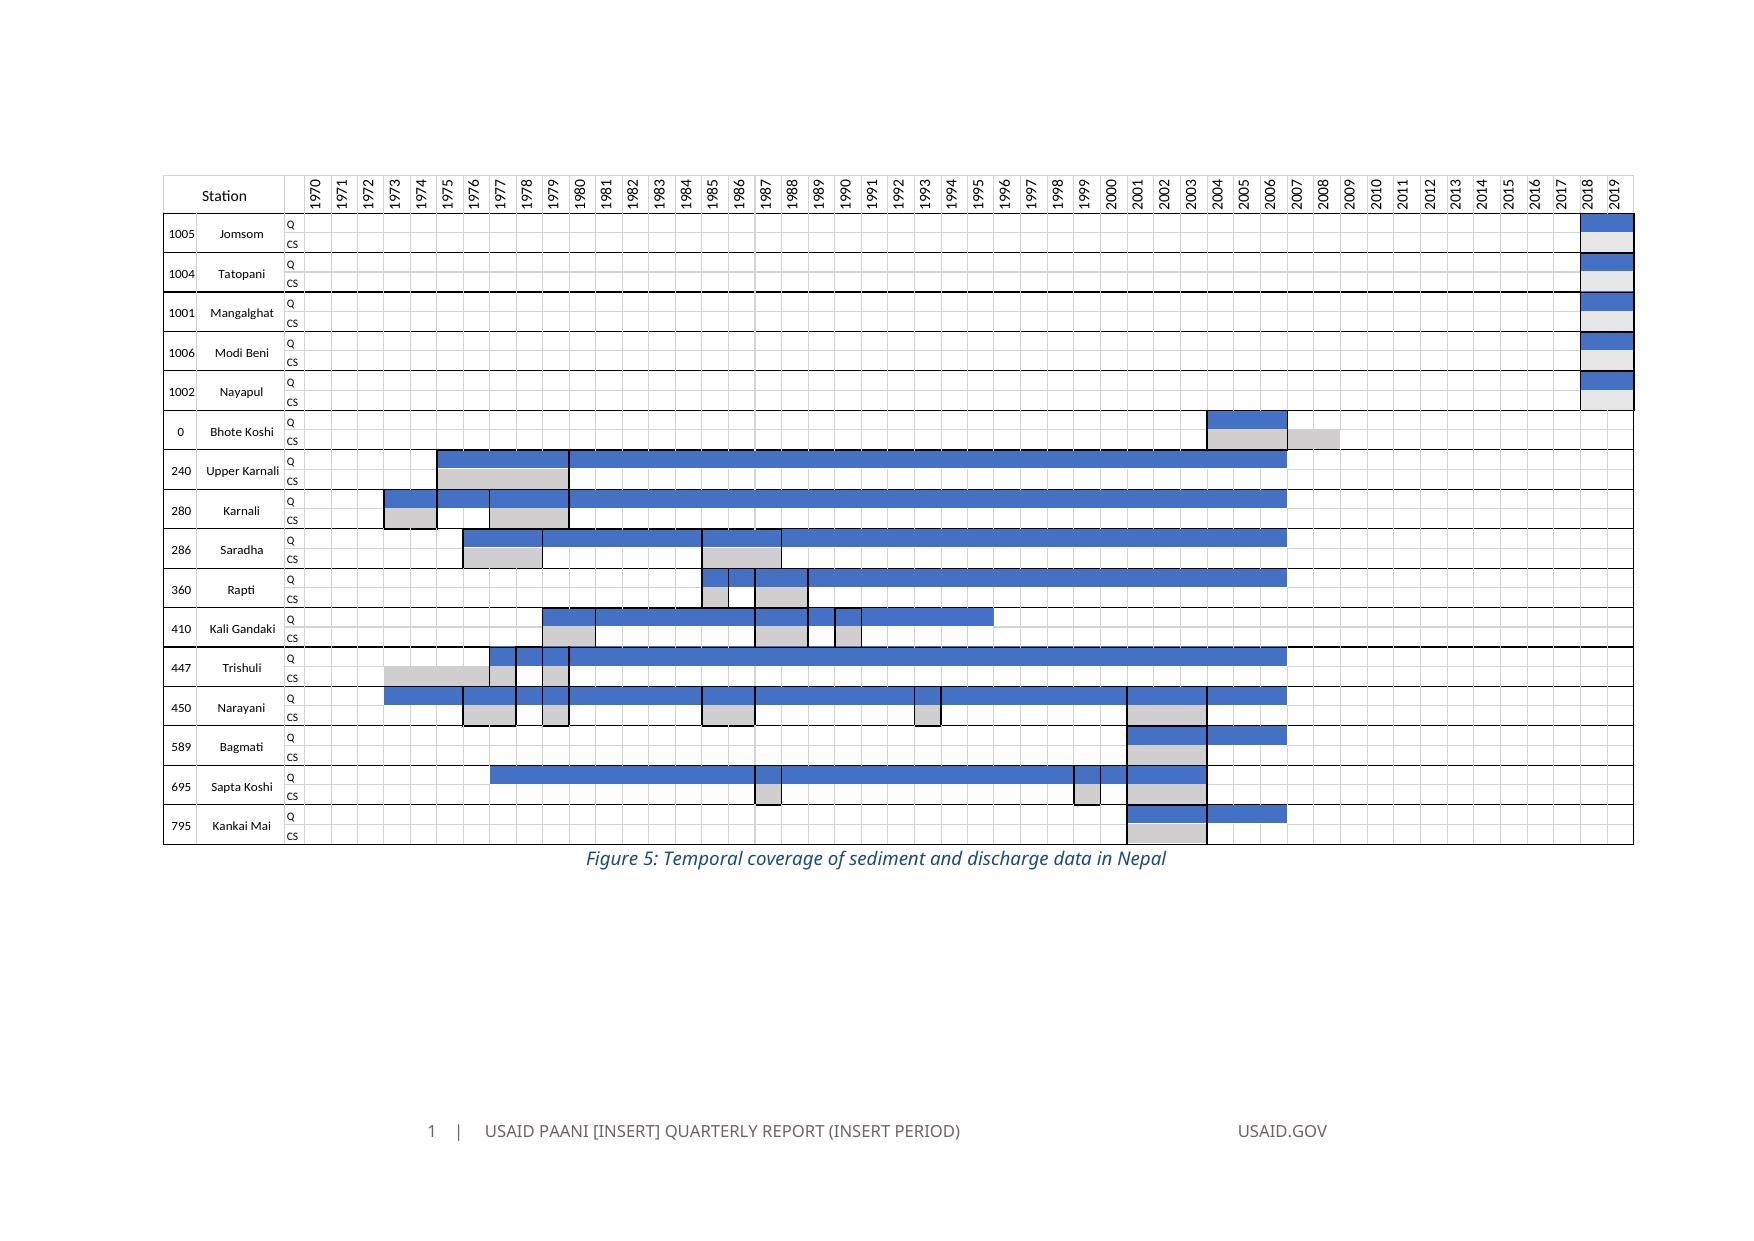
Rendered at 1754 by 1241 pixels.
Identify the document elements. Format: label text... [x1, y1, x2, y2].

table_cell [623, 726, 648, 745]
table_cell [332, 509, 357, 528]
table_cell [411, 470, 436, 489]
table_cell [862, 825, 887, 843]
table_cell [305, 549, 331, 568]
table_cell [623, 569, 648, 587]
table_cell [570, 805, 595, 823]
table_cell [1074, 587, 1100, 607]
table_cell [1394, 371, 1420, 390]
table_cell [1581, 805, 1607, 823]
table_cell [782, 508, 808, 528]
table_cell [1048, 628, 1073, 646]
table_cell [1208, 628, 1233, 646]
table_cell [942, 312, 967, 331]
table_cell [1208, 293, 1233, 311]
table_cell [490, 253, 516, 271]
table_cell [1448, 706, 1473, 725]
table_cell [1341, 411, 1367, 429]
table_cell [1021, 214, 1047, 232]
table_cell [1368, 746, 1393, 765]
table_cell [517, 430, 542, 449]
table_cell [782, 548, 808, 568]
table_cell [994, 312, 1020, 331]
table_cell [1314, 470, 1340, 489]
table_cell [1501, 509, 1527, 528]
table_cell [1421, 253, 1447, 271]
table_cell [1208, 608, 1233, 626]
table_cell [1368, 332, 1393, 350]
table_cell [1554, 293, 1580, 311]
table_cell [1501, 529, 1527, 547]
table_cell [570, 666, 595, 686]
table_cell [649, 469, 675, 489]
table_cell [1314, 805, 1340, 823]
table_cell CS [285, 509, 304, 528]
table_cell [1287, 569, 1313, 587]
table_cell [1341, 569, 1367, 587]
table_cell [358, 470, 383, 489]
table_cell [1314, 608, 1340, 626]
table_cell [332, 450, 357, 468]
table_cell [1314, 351, 1340, 370]
table_cell [1234, 587, 1260, 607]
table_cell [438, 469, 568, 489]
table_cell [358, 766, 383, 784]
table_cell [543, 705, 568, 725]
table_cell 1001 [164, 293, 196, 331]
table_cell [835, 371, 861, 390]
table_cell [1208, 332, 1233, 350]
table_cell [862, 233, 887, 252]
table_cell [1314, 509, 1340, 528]
table_cell [1394, 529, 1420, 547]
table_cell [729, 411, 754, 429]
table_cell [782, 312, 808, 331]
table_cell [384, 825, 410, 843]
table_header 2002 [1154, 176, 1180, 213]
table_cell [703, 687, 754, 705]
table_cell Jomsom [197, 214, 284, 252]
table_cell [358, 293, 383, 311]
table_cell [517, 233, 542, 252]
table_cell [1421, 430, 1447, 449]
table_cell [942, 391, 967, 410]
table_cell [862, 214, 887, 232]
table_cell [543, 609, 595, 626]
table_header 1996 [994, 176, 1020, 213]
table_cell [1581, 825, 1607, 843]
table_cell [596, 825, 622, 843]
table_cell [490, 490, 568, 508]
table_cell [1048, 371, 1073, 390]
table_cell [490, 608, 516, 626]
table_cell [942, 469, 967, 489]
table_cell [1101, 233, 1127, 252]
table_cell Q [285, 371, 304, 390]
table_cell [1314, 233, 1340, 252]
table_cell [517, 648, 542, 666]
table_cell [782, 233, 808, 252]
table_cell [1474, 411, 1500, 429]
table_cell [517, 273, 542, 291]
table_cell [1208, 312, 1233, 331]
table_cell [384, 351, 410, 370]
table_cell [1554, 785, 1580, 804]
table_cell [1554, 766, 1580, 784]
table_cell [888, 726, 914, 745]
table_cell [649, 825, 675, 843]
table_cell [411, 371, 436, 390]
table_cell [1448, 351, 1473, 370]
table_cell [1501, 766, 1527, 784]
table_cell Q [285, 411, 304, 429]
table_cell [1128, 824, 1206, 843]
table_cell [1021, 508, 1047, 528]
table_cell [942, 784, 967, 804]
table_cell [756, 469, 781, 489]
table_cell [596, 548, 622, 568]
table_cell [968, 430, 993, 449]
table_cell [570, 411, 595, 429]
table_header 2003 [1181, 176, 1207, 213]
table_cell [543, 391, 569, 410]
table_cell [915, 805, 941, 823]
table_cell [915, 312, 941, 331]
table_cell Kali Gandaki [197, 608, 284, 646]
table_cell [782, 469, 808, 489]
table_cell [1581, 766, 1607, 784]
table_cell [1368, 490, 1393, 508]
table_header 2000 [1101, 176, 1127, 213]
table_cell [1554, 569, 1580, 587]
table_cell [1128, 548, 1153, 568]
table_cell [1314, 371, 1340, 390]
table_cell [1261, 469, 1287, 489]
table_cell [1021, 371, 1047, 390]
table_cell [676, 411, 701, 429]
table_cell [1261, 332, 1287, 350]
table_cell [1394, 490, 1420, 508]
table_cell [332, 588, 357, 607]
table_cell [835, 726, 861, 745]
table_cell [942, 805, 967, 823]
table_cell [1554, 214, 1580, 232]
table_cell [1261, 548, 1287, 568]
table_cell [1261, 766, 1287, 784]
table_cell Q [285, 214, 304, 232]
table_cell [809, 411, 834, 429]
table_cell [1074, 705, 1100, 725]
table_cell [1261, 628, 1287, 646]
table_cell [1234, 293, 1260, 311]
table_cell Bhote Koshi [197, 411, 284, 449]
table_cell [1261, 824, 1287, 843]
table_cell [623, 588, 648, 607]
table_cell [358, 273, 383, 291]
table_cell [517, 687, 542, 705]
table_cell [517, 805, 542, 823]
table_cell [676, 825, 701, 843]
table_cell [1368, 470, 1393, 489]
table_cell [1341, 214, 1367, 232]
table_cell [729, 746, 754, 765]
table_cell [305, 450, 331, 468]
table_cell [1314, 785, 1340, 804]
table_cell [756, 233, 781, 252]
table_cell [1074, 351, 1100, 370]
table_cell [1154, 233, 1180, 252]
table_cell [1341, 273, 1367, 291]
table_cell [756, 332, 781, 350]
table_cell [1448, 470, 1473, 489]
table_cell [596, 726, 622, 745]
table_cell [1554, 706, 1580, 725]
table_cell [384, 549, 410, 568]
table_cell [782, 351, 808, 370]
table_cell [438, 490, 489, 508]
table_cell [1368, 648, 1393, 666]
table_cell [596, 411, 622, 429]
table_cell [1154, 608, 1180, 626]
table_cell [649, 784, 675, 804]
table_cell [729, 351, 754, 370]
table_cell [1341, 253, 1367, 271]
table_cell [1021, 351, 1047, 370]
table_cell [1474, 746, 1500, 765]
table_cell [756, 687, 914, 705]
table_cell [332, 825, 357, 843]
table_cell [968, 825, 993, 843]
table_cell [809, 626, 834, 646]
table_cell [1368, 312, 1393, 331]
table_cell [1341, 706, 1367, 725]
table_cell [676, 293, 701, 311]
table_cell CS [285, 430, 304, 449]
table_cell [1208, 253, 1233, 271]
table_cell [1608, 628, 1633, 646]
table_cell [1261, 273, 1287, 291]
table_cell [942, 508, 967, 528]
table_cell [1101, 469, 1127, 489]
table_header 1987 [756, 176, 781, 213]
table_cell [649, 351, 675, 370]
table_cell [942, 351, 967, 370]
table_cell [305, 490, 331, 508]
table_cell [676, 273, 701, 291]
table_cell [1528, 726, 1553, 745]
table_cell [596, 805, 622, 823]
table_cell [1448, 569, 1473, 587]
table_cell [1554, 726, 1580, 745]
table_cell [729, 312, 754, 331]
table_cell [1074, 312, 1100, 331]
table_cell Q [285, 569, 304, 587]
table_cell [835, 587, 861, 607]
table_cell [332, 332, 357, 350]
table_header 1985 [702, 176, 728, 213]
table_cell [623, 332, 648, 350]
table_cell [1261, 666, 1287, 686]
table_cell [1448, 726, 1473, 745]
table_cell [649, 312, 675, 331]
table_cell [1501, 805, 1527, 823]
table_cell [1421, 805, 1447, 823]
table_cell [702, 727, 728, 745]
table_cell [1154, 351, 1180, 370]
table_header 2005 [1234, 176, 1260, 213]
table_cell [994, 411, 1020, 429]
table_cell [1474, 351, 1500, 370]
table_cell [332, 726, 357, 745]
table_cell [1368, 214, 1393, 232]
table_cell [835, 705, 861, 725]
table_cell [809, 469, 834, 489]
table_cell [1314, 628, 1340, 646]
table_cell [703, 569, 728, 587]
table_cell [968, 587, 993, 607]
table_header 2008 [1314, 176, 1340, 213]
table_cell [596, 351, 622, 370]
table_cell [888, 411, 914, 429]
table_cell [1448, 430, 1473, 449]
table_cell [942, 273, 967, 291]
table_cell [1340, 430, 1367, 449]
table_cell [835, 253, 861, 271]
table_cell [438, 451, 568, 468]
table_cell [968, 233, 993, 252]
table_cell [1528, 233, 1553, 252]
table_cell [1474, 332, 1500, 350]
table_cell [649, 293, 675, 311]
table_cell [1474, 648, 1500, 666]
table_cell [623, 371, 648, 390]
table_cell [623, 273, 648, 291]
table_cell [384, 785, 410, 804]
table_cell [1368, 509, 1393, 528]
table_cell [570, 312, 595, 331]
table_cell [809, 784, 834, 804]
table_cell [942, 705, 967, 725]
table_cell [729, 253, 754, 271]
table_cell [1101, 312, 1127, 331]
table_cell [1341, 351, 1367, 370]
table_cell [1021, 825, 1047, 843]
table_cell [411, 411, 436, 429]
table_cell [1128, 351, 1153, 370]
table_cell [835, 312, 861, 331]
table_cell [835, 332, 861, 350]
table_cell [464, 569, 489, 587]
table_cell [942, 548, 967, 568]
table_cell [1474, 608, 1500, 626]
table_cell [1394, 450, 1420, 468]
table_cell [411, 253, 436, 271]
table_cell [623, 411, 648, 429]
table_header 2016 [1528, 176, 1553, 213]
table_cell [1288, 371, 1313, 390]
table_cell [385, 490, 436, 508]
table_cell [1448, 214, 1473, 232]
table_cell [1101, 273, 1127, 291]
table_cell [332, 351, 357, 370]
table_cell [729, 214, 754, 232]
table_cell [782, 371, 808, 390]
table_cell [836, 609, 861, 626]
table_cell [464, 430, 489, 449]
table_cell [676, 508, 701, 528]
table_cell [1048, 253, 1073, 271]
table_cell [305, 785, 331, 804]
table_cell [1501, 450, 1527, 468]
table_cell [1021, 411, 1047, 429]
table_cell [1394, 430, 1420, 449]
table_cell [1261, 785, 1287, 804]
table_cell [358, 785, 383, 804]
table_cell [862, 805, 887, 823]
table_cell [490, 727, 516, 745]
table_cell [1554, 332, 1580, 350]
table_cell [1368, 293, 1393, 311]
table_cell [570, 351, 595, 370]
table_cell [702, 430, 728, 449]
table_cell [1048, 351, 1073, 370]
table_cell [1261, 351, 1287, 370]
table_cell [729, 587, 754, 607]
table_cell [649, 805, 675, 823]
table_cell [1394, 785, 1420, 804]
table_cell [490, 628, 516, 646]
table_cell [835, 391, 861, 410]
table_cell [994, 332, 1020, 350]
table_cell [1261, 391, 1287, 410]
table_header 1994 [942, 176, 967, 213]
table_cell [809, 293, 834, 311]
table_cell [411, 705, 436, 725]
table_cell Q [285, 648, 304, 666]
table_cell [756, 609, 807, 626]
table_cell [490, 588, 516, 607]
table_cell [1021, 233, 1047, 252]
table_cell [1474, 490, 1500, 508]
table_cell [1394, 726, 1420, 745]
table_cell CS [285, 628, 304, 646]
table_cell [543, 784, 569, 804]
table_cell [835, 411, 861, 429]
table_cell [676, 705, 701, 725]
table_cell [543, 687, 568, 705]
table_cell [1154, 253, 1180, 271]
table_cell [332, 312, 357, 331]
table_cell [1608, 549, 1633, 568]
table_cell Tatopani [197, 253, 284, 291]
table_cell [1181, 608, 1207, 626]
table_cell [1048, 726, 1073, 745]
table_cell [332, 785, 357, 804]
table_cell [358, 726, 383, 745]
table_cell [915, 784, 941, 804]
table_cell [358, 569, 383, 587]
table_cell [1048, 430, 1073, 449]
table_cell [411, 351, 436, 370]
table_cell [994, 233, 1020, 252]
table_cell [358, 253, 383, 271]
table_cell [332, 667, 357, 686]
table_cell [490, 391, 516, 410]
table_cell [835, 825, 861, 843]
table_cell [305, 351, 331, 370]
table_cell [702, 825, 728, 843]
table_cell [1421, 293, 1447, 311]
table_cell [437, 332, 463, 350]
table_cell [623, 312, 648, 331]
table_cell Q [285, 805, 304, 823]
table_cell [649, 666, 675, 686]
table_header 1976 [464, 176, 489, 213]
table_cell CS [285, 706, 304, 725]
table_cell [358, 608, 383, 626]
table_cell [1021, 746, 1047, 765]
table_cell [1074, 628, 1100, 646]
table_cell [1314, 766, 1340, 784]
table_cell [1181, 332, 1207, 350]
table_cell [968, 626, 993, 646]
table_cell [490, 411, 516, 429]
table_cell [490, 825, 516, 843]
table_cell [623, 548, 648, 568]
table_cell [1421, 312, 1447, 331]
table_cell [1074, 806, 1100, 823]
table_cell [1394, 509, 1420, 528]
table_cell [1314, 214, 1340, 232]
table_cell [1608, 450, 1633, 468]
table_cell [676, 351, 701, 370]
table_cell [915, 430, 941, 449]
table_cell [1048, 293, 1073, 311]
table_cell [1448, 805, 1473, 823]
table_cell [464, 805, 489, 823]
table_cell [1528, 825, 1553, 843]
table_cell [862, 508, 887, 528]
table_cell [517, 293, 542, 311]
table_cell 1004 [164, 253, 196, 291]
table_header 1986 [729, 176, 754, 213]
table_cell [1421, 766, 1447, 784]
table_cell [702, 273, 728, 291]
table_cell [543, 371, 569, 390]
table_cell [1208, 233, 1233, 252]
table_cell [1421, 706, 1447, 725]
table_cell [1608, 529, 1633, 547]
table_cell [596, 293, 622, 311]
table_cell CS [285, 667, 304, 686]
table_cell [1448, 825, 1473, 843]
table_cell [411, 293, 436, 311]
table_cell [464, 332, 489, 350]
table_cell 450 [164, 687, 196, 725]
table_cell [1234, 273, 1260, 291]
table_cell [1261, 608, 1287, 626]
table_cell [1154, 666, 1180, 686]
table_cell [1528, 312, 1553, 331]
table_cell [915, 746, 941, 765]
table_cell [1208, 766, 1233, 784]
table_cell [756, 766, 781, 784]
table_cell [1234, 312, 1260, 331]
table_cell Mangalghat [197, 293, 284, 331]
table_cell [915, 371, 941, 390]
table_cell [464, 233, 489, 252]
table_cell [517, 332, 542, 350]
table_cell [703, 548, 781, 568]
table_cell [942, 214, 967, 232]
table_header 1972 [358, 176, 383, 213]
table_header 1977 [490, 176, 516, 213]
table_cell CS [285, 351, 304, 370]
table_cell [1181, 548, 1207, 568]
table_cell [1501, 351, 1527, 370]
table_cell [1501, 706, 1527, 725]
table_cell [702, 312, 728, 331]
table_cell [1554, 549, 1580, 568]
table_cell Rapti [197, 569, 284, 607]
table_cell [570, 430, 595, 449]
table_cell [437, 805, 463, 823]
table_cell [332, 293, 357, 311]
table_cell [1154, 628, 1180, 646]
table_cell [968, 705, 993, 725]
table_cell [1528, 667, 1553, 686]
table_cell [888, 312, 914, 331]
table_cell [1208, 371, 1233, 390]
table_cell [1368, 628, 1393, 646]
table_cell [1421, 648, 1447, 666]
table_cell [384, 450, 410, 468]
table_cell [1128, 253, 1153, 271]
table_cell [1128, 312, 1153, 331]
table_cell [1288, 746, 1313, 765]
table_header 2009 [1341, 176, 1367, 213]
table_cell [1608, 805, 1633, 823]
table_cell [437, 233, 463, 252]
table_cell [1528, 411, 1553, 429]
table_cell [543, 588, 569, 607]
table_cell Bagmati [197, 726, 284, 765]
table_cell [305, 805, 331, 823]
table_cell [332, 706, 357, 725]
table_cell [358, 549, 383, 568]
table_cell [1314, 490, 1340, 508]
table_cell [1128, 233, 1153, 252]
table_cell [464, 508, 489, 528]
table_cell [1154, 332, 1180, 350]
table_cell [915, 825, 941, 843]
table_cell [305, 648, 331, 666]
table_cell [596, 569, 622, 587]
table_cell [1368, 608, 1393, 626]
table_cell [1341, 332, 1367, 350]
table_cell [517, 588, 542, 607]
table_cell [1074, 825, 1100, 843]
table_cell [1101, 587, 1127, 607]
table_cell [1608, 667, 1633, 686]
table_cell [570, 332, 595, 350]
table_cell [702, 508, 728, 528]
table_cell [729, 508, 754, 528]
table_cell [596, 666, 622, 686]
table_cell CS [285, 391, 304, 410]
table_cell [1234, 666, 1260, 686]
table_cell [1608, 430, 1633, 449]
table_cell [411, 273, 436, 291]
table_cell [1101, 784, 1126, 804]
table_cell [1314, 450, 1340, 468]
table_cell [623, 784, 648, 804]
table_cell [1048, 312, 1073, 331]
table_header 2001 [1128, 176, 1153, 213]
table_cell [411, 332, 436, 350]
table_cell [543, 411, 569, 429]
table_cell [1128, 608, 1153, 626]
table_cell [1181, 666, 1207, 686]
table_cell [702, 233, 728, 252]
table_cell [1501, 411, 1527, 429]
table_cell [1181, 371, 1207, 390]
table_cell [464, 214, 489, 232]
table_cell [1421, 569, 1447, 587]
table_cell [332, 411, 357, 429]
table_cell [942, 746, 967, 765]
table_header 1993 [915, 176, 941, 213]
table_cell [358, 825, 383, 843]
table_cell [756, 430, 781, 449]
table_cell [1288, 312, 1313, 331]
table_cell [305, 687, 331, 705]
table_cell 1005 [164, 214, 196, 252]
table_cell [1581, 549, 1607, 568]
table_cell [384, 628, 410, 646]
table_cell [649, 332, 675, 350]
table_header 1978 [517, 176, 542, 213]
table_cell [517, 371, 542, 390]
table_cell [915, 508, 941, 528]
table_cell [968, 746, 993, 765]
table_cell 286 [164, 529, 196, 568]
table_cell [1074, 430, 1100, 449]
table_cell [1581, 687, 1607, 705]
table_cell [1021, 469, 1047, 489]
table_cell [305, 293, 331, 311]
table_cell [517, 825, 542, 843]
table_cell [1581, 726, 1607, 745]
table_cell [1048, 332, 1073, 350]
table_cell [384, 371, 410, 390]
table_header 2017 [1554, 176, 1580, 213]
table_cell CS [285, 825, 304, 843]
table_cell [756, 293, 781, 311]
table_cell [1474, 371, 1500, 390]
table_cell 410 [164, 608, 196, 646]
table_cell [332, 766, 357, 784]
table_cell [756, 253, 781, 271]
table_cell Q [285, 253, 304, 271]
table_cell [968, 273, 993, 291]
table_cell [1101, 351, 1127, 370]
table_cell [729, 825, 754, 843]
table_cell [1234, 628, 1260, 646]
table_cell [1208, 726, 1287, 745]
table_cell [305, 214, 331, 232]
table_cell [676, 805, 701, 823]
table_cell [994, 746, 1020, 765]
table_cell [1341, 785, 1367, 804]
table_cell [1528, 214, 1553, 232]
table_cell [649, 430, 675, 449]
table_cell [384, 214, 410, 232]
table_cell [623, 430, 648, 449]
table_cell [888, 705, 914, 725]
table_cell [543, 273, 569, 291]
table_cell [464, 785, 489, 804]
table_cell [1368, 785, 1393, 804]
table_cell CS [285, 233, 304, 252]
table_cell [968, 214, 993, 232]
table_cell [517, 391, 542, 410]
table_cell [437, 588, 463, 607]
table_cell [649, 214, 675, 232]
table_cell [702, 746, 728, 765]
table_cell [1448, 648, 1473, 666]
table_cell [1154, 371, 1180, 390]
table_cell [1341, 648, 1367, 666]
table_cell [1581, 648, 1607, 666]
table_cell [1501, 332, 1527, 350]
table_cell [437, 371, 463, 390]
table_cell [1528, 332, 1553, 350]
table_cell [1154, 430, 1180, 449]
table_cell [1581, 785, 1607, 804]
table_cell [809, 666, 834, 686]
table_cell [305, 253, 331, 271]
table_cell [862, 746, 887, 765]
table_cell [915, 666, 941, 686]
table_cell [676, 588, 701, 607]
table_cell [1394, 825, 1420, 843]
table_cell [676, 784, 701, 804]
table_cell Q [285, 450, 304, 468]
table_header 1979 [543, 176, 569, 213]
table_cell [676, 666, 701, 686]
table_cell [809, 805, 834, 823]
table_cell [1128, 628, 1153, 646]
table_cell [437, 253, 463, 271]
table_cell [1208, 391, 1233, 410]
table_cell [543, 825, 569, 843]
table_cell [702, 214, 728, 232]
table_cell [464, 312, 489, 331]
table_cell [1208, 548, 1233, 568]
table_cell [1421, 529, 1447, 547]
table_cell [1208, 785, 1233, 804]
table_cell [1074, 608, 1100, 626]
table_cell [1101, 766, 1126, 784]
table_cell [543, 312, 569, 331]
table_cell [888, 508, 914, 528]
table_cell [1261, 508, 1287, 528]
table_cell [836, 626, 861, 646]
table_cell [1341, 312, 1367, 331]
table_cell [1288, 608, 1313, 626]
table_cell [1048, 469, 1073, 489]
table_cell [809, 253, 834, 271]
table_cell [915, 548, 941, 568]
table_cell [1501, 588, 1527, 607]
table_cell [1101, 332, 1127, 350]
table_cell [596, 332, 622, 350]
table_cell [1474, 726, 1500, 745]
table_cell [1101, 411, 1127, 429]
table_cell Upper Karnali [197, 450, 284, 489]
table_cell [1288, 351, 1313, 370]
table_cell [888, 666, 914, 686]
table_cell [1154, 293, 1180, 311]
table_cell [305, 411, 331, 429]
table_cell [411, 450, 436, 468]
table_cell [1421, 549, 1447, 568]
table_cell [1501, 746, 1527, 765]
table_cell [1021, 784, 1047, 804]
table_cell [1528, 785, 1553, 804]
table_cell [1394, 766, 1420, 784]
table_cell [782, 784, 808, 804]
table_cell [915, 469, 941, 489]
table_cell [437, 746, 463, 765]
table_cell [411, 569, 436, 587]
table_cell [305, 509, 331, 528]
table_cell [1528, 766, 1553, 784]
table_header Station [164, 176, 284, 213]
table_cell 589 [164, 726, 196, 765]
table_cell [1368, 766, 1393, 784]
table_cell [729, 469, 754, 489]
table_cell [1448, 293, 1473, 311]
table_cell [1368, 706, 1393, 725]
table_cell [1314, 253, 1340, 271]
table_cell [1608, 608, 1633, 626]
table_cell [570, 273, 595, 291]
table_header 1984 [676, 176, 701, 213]
table_cell [1261, 293, 1287, 311]
table_cell [1021, 548, 1047, 568]
table_cell [543, 430, 569, 449]
table_cell [1501, 569, 1527, 587]
table_cell [1474, 588, 1500, 607]
table_cell [305, 608, 331, 626]
table_cell [384, 805, 410, 823]
table_cell [1368, 450, 1393, 468]
table_cell [1368, 687, 1393, 705]
table_cell [1208, 587, 1233, 607]
table_cell [1048, 508, 1073, 528]
table_cell [702, 253, 728, 271]
table_cell [1528, 470, 1553, 489]
table_cell [1075, 784, 1100, 804]
table_cell [1448, 628, 1473, 646]
table_header 2019 [1608, 176, 1633, 213]
table_cell [702, 469, 728, 489]
table_cell [676, 430, 701, 449]
table_cell [1368, 233, 1393, 252]
table_cell [1048, 746, 1073, 765]
table_cell [994, 608, 1020, 626]
table_cell [1341, 293, 1367, 311]
table_cell [411, 805, 436, 823]
table_cell [1021, 312, 1047, 331]
table_cell [305, 569, 331, 587]
table_cell [702, 351, 728, 370]
table_cell [835, 666, 861, 686]
table_cell [809, 214, 834, 232]
table_cell [570, 648, 1287, 666]
table_header 1991 [862, 176, 887, 213]
table_cell [1048, 273, 1073, 291]
table_cell [942, 253, 967, 271]
table_cell [570, 784, 595, 804]
table_cell [1261, 371, 1287, 390]
table_cell [1101, 825, 1126, 843]
table_cell [543, 666, 568, 686]
table_cell [1341, 667, 1367, 686]
table_cell [756, 825, 781, 843]
table_cell [1181, 391, 1207, 410]
table_cell [305, 529, 331, 547]
table_cell [862, 391, 887, 410]
table_cell [1581, 430, 1607, 449]
table_cell [1528, 391, 1553, 410]
table_cell [1341, 687, 1367, 705]
table_cell [490, 351, 516, 370]
table_cell [358, 529, 383, 547]
table_cell [543, 626, 595, 646]
table_cell [702, 805, 728, 823]
table_cell [1234, 766, 1260, 784]
table_cell [994, 371, 1020, 390]
table_cell [702, 391, 728, 410]
table_cell [464, 273, 489, 291]
table_cell [1528, 293, 1553, 311]
table_cell [543, 548, 569, 568]
table_cell [1048, 587, 1073, 607]
table_cell [490, 666, 515, 686]
table_cell [888, 626, 914, 646]
table_cell [384, 391, 410, 410]
table_cell [464, 293, 489, 311]
table_cell Q [285, 766, 304, 784]
table_cell [942, 666, 967, 686]
table_cell [623, 746, 648, 765]
table_cell [835, 273, 861, 291]
table_cell [729, 805, 754, 823]
table_cell [1288, 429, 1340, 449]
table_cell CS [285, 746, 304, 765]
table_cell [1501, 648, 1527, 666]
table_cell [782, 825, 808, 843]
table_cell [384, 608, 410, 626]
table_cell [1501, 214, 1527, 232]
table_cell [1288, 785, 1313, 804]
table_cell [915, 587, 941, 607]
table_cell [782, 805, 808, 823]
table_cell [968, 253, 993, 271]
table_cell [1368, 549, 1393, 568]
table_cell [332, 648, 357, 666]
table_cell [1421, 825, 1447, 843]
table_cell [1581, 254, 1633, 271]
table_cell [1234, 253, 1260, 271]
table_cell [1208, 273, 1233, 291]
table_cell [1074, 214, 1100, 232]
table_cell [1448, 509, 1473, 528]
table_cell [862, 608, 994, 626]
table_cell [782, 273, 808, 291]
table_cell [437, 628, 463, 646]
table_cell [384, 666, 489, 686]
table_cell [332, 529, 357, 547]
table_cell [1474, 628, 1500, 646]
table_cell [1128, 687, 1206, 705]
table_cell [570, 746, 595, 765]
table_cell [676, 312, 701, 331]
table_header 1982 [623, 176, 648, 213]
table_header 2013 [1448, 176, 1473, 213]
table_cell [809, 508, 834, 528]
table_cell [1101, 805, 1126, 823]
table_cell [358, 430, 383, 449]
table_cell [1181, 233, 1207, 252]
table_cell [862, 726, 887, 745]
table_cell [596, 784, 622, 804]
table_cell [1314, 687, 1340, 705]
table_cell [1128, 332, 1153, 350]
table_cell [1341, 805, 1367, 823]
table_cell [729, 784, 754, 804]
table_cell [1554, 687, 1580, 705]
table_cell [1181, 587, 1207, 607]
table_cell [1474, 214, 1500, 232]
table_cell [358, 332, 383, 350]
table_cell [649, 588, 675, 607]
table_cell [809, 391, 834, 410]
table_cell [1101, 214, 1127, 232]
table_cell [1608, 766, 1633, 784]
table_cell [1394, 569, 1420, 587]
table_cell [1501, 687, 1527, 705]
table_cell [437, 411, 463, 429]
table_cell [1501, 273, 1527, 291]
table_cell [915, 351, 941, 370]
table_cell [649, 626, 675, 646]
table_cell [358, 648, 383, 666]
table_cell [649, 411, 675, 429]
table_cell [1528, 608, 1553, 626]
table_cell [862, 312, 887, 331]
table_cell [1474, 805, 1500, 823]
table_cell [490, 233, 516, 252]
table_cell [782, 705, 808, 725]
table_cell [1181, 293, 1207, 311]
table_cell [570, 825, 595, 843]
table_cell [305, 391, 331, 410]
table_cell [1501, 253, 1527, 271]
table_cell [570, 490, 1287, 508]
table_cell [305, 233, 331, 252]
table_cell [649, 391, 675, 410]
table_cell [1021, 253, 1047, 271]
table_cell [1421, 371, 1447, 390]
table_cell [756, 569, 807, 587]
table_cell [517, 666, 542, 686]
table_cell [1288, 766, 1313, 784]
table_cell [1101, 726, 1126, 745]
table_cell [729, 626, 754, 646]
table_cell [1528, 628, 1553, 646]
table_cell [968, 351, 993, 370]
table_cell [1341, 549, 1367, 568]
table_cell [358, 588, 383, 607]
table_cell [464, 825, 489, 843]
table_cell [1581, 569, 1607, 587]
table_cell [623, 351, 648, 370]
table_cell [942, 726, 967, 745]
table_cell [570, 508, 595, 528]
table_cell [1501, 608, 1527, 626]
table_cell [782, 746, 808, 765]
table_cell [756, 371, 781, 390]
table_cell [968, 666, 993, 686]
table_cell [437, 825, 463, 843]
table_cell [596, 371, 622, 390]
table_cell [1021, 666, 1047, 686]
table_cell [1554, 529, 1580, 547]
table_cell [384, 273, 410, 291]
table_cell [835, 508, 861, 528]
table_cell [1074, 293, 1100, 311]
table_cell [703, 530, 781, 547]
table_cell [358, 351, 383, 370]
table_cell [968, 548, 993, 568]
table_cell [942, 825, 967, 843]
table_cell [1394, 233, 1420, 252]
table_cell [1314, 391, 1340, 410]
table_cell [358, 391, 383, 410]
table_cell [915, 273, 941, 291]
table_cell [1581, 293, 1633, 311]
table_cell [305, 430, 331, 449]
table_cell [729, 332, 754, 350]
table_cell [1394, 273, 1420, 291]
table_cell [596, 312, 622, 331]
table_cell [676, 391, 701, 410]
table_cell [1421, 450, 1447, 468]
table_cell [570, 705, 595, 725]
table_cell [968, 312, 993, 331]
table_cell [1394, 746, 1420, 765]
table_cell [1528, 706, 1553, 725]
table_cell [411, 648, 436, 666]
table_cell [1234, 469, 1260, 489]
table_cell [994, 666, 1020, 686]
table_cell [1554, 628, 1580, 646]
table_cell [1448, 391, 1473, 410]
table_cell [1474, 509, 1500, 528]
table_cell [1554, 351, 1580, 370]
table_cell [358, 509, 383, 528]
table_cell [809, 233, 834, 252]
table_cell [517, 214, 542, 232]
table_cell [782, 411, 808, 429]
table_cell [305, 726, 331, 745]
table_cell [1501, 667, 1527, 686]
table_cell [1341, 628, 1367, 646]
table_cell [1554, 470, 1580, 489]
table_cell [1128, 371, 1153, 390]
table_cell [1314, 667, 1340, 686]
table_cell [1341, 726, 1367, 745]
table_cell [1474, 253, 1500, 271]
table_cell [358, 214, 383, 232]
table_cell [1181, 273, 1207, 291]
table_cell [623, 626, 648, 646]
table_cell [1341, 233, 1367, 252]
table_cell [1154, 273, 1180, 291]
table_cell Q [285, 332, 304, 350]
table_cell [1288, 509, 1313, 528]
table_cell [358, 312, 383, 331]
table_cell [1474, 529, 1500, 547]
table_cell [1234, 548, 1260, 568]
table_cell [649, 508, 675, 528]
table_cell [1581, 529, 1607, 547]
table_cell [411, 785, 436, 804]
table_cell [809, 371, 834, 390]
table_cell [596, 626, 622, 646]
table_cell [543, 746, 569, 765]
table_cell [1528, 509, 1553, 528]
table_cell [1421, 490, 1447, 508]
table_header 1990 [835, 176, 861, 213]
table_cell [835, 430, 861, 449]
table_cell [862, 784, 887, 804]
table_cell [517, 628, 542, 646]
table_cell [888, 548, 914, 568]
table_cell [1021, 332, 1047, 350]
table_cell [809, 351, 834, 370]
table_cell [1528, 351, 1553, 370]
table_cell [1074, 548, 1100, 568]
table_cell [384, 312, 410, 331]
table_cell [305, 470, 331, 489]
table_cell [437, 351, 463, 370]
table_cell [1341, 588, 1367, 607]
table_cell [1528, 648, 1553, 666]
table_cell [1234, 705, 1260, 725]
table_cell [888, 233, 914, 252]
table_cell [1021, 587, 1047, 607]
table_cell Q [285, 490, 304, 508]
table_cell [702, 371, 728, 390]
table_cell [305, 825, 331, 843]
table_cell [1608, 509, 1633, 528]
table_cell [782, 666, 808, 686]
table_cell [968, 784, 993, 804]
table_cell [1288, 825, 1313, 843]
table_cell [1394, 648, 1420, 666]
table_cell [490, 293, 516, 311]
table_cell [623, 253, 648, 271]
table_cell [1581, 509, 1607, 528]
table_cell [358, 233, 383, 252]
table_cell Q [285, 529, 304, 547]
table_cell [570, 253, 595, 271]
table_cell [1421, 726, 1447, 745]
table_cell [543, 351, 569, 370]
table_cell [649, 371, 675, 390]
table_cell 695 [164, 766, 196, 804]
table_cell [358, 450, 383, 468]
table_cell [729, 273, 754, 291]
table_cell [994, 293, 1020, 311]
table_cell [596, 705, 622, 725]
table_cell [1394, 805, 1420, 823]
table_cell [1048, 784, 1073, 804]
table_cell [1341, 766, 1367, 784]
table_cell [490, 312, 516, 331]
table_cell [1501, 785, 1527, 804]
table_cell [1181, 628, 1207, 646]
table_cell [437, 529, 462, 547]
table_cell [437, 608, 463, 626]
table_cell [729, 569, 754, 587]
table_cell [1421, 687, 1447, 705]
table_cell [649, 726, 675, 745]
table_cell [1101, 666, 1127, 686]
table_cell [915, 705, 940, 725]
table_header 1970 [305, 176, 331, 213]
table_cell [1581, 706, 1607, 725]
table_cell [332, 273, 357, 291]
table_cell [1581, 232, 1633, 252]
table_cell [835, 784, 861, 804]
table_cell [1288, 628, 1313, 646]
table_cell [1128, 293, 1153, 311]
table_cell [1287, 805, 1313, 823]
table_cell [543, 214, 569, 232]
table_cell [1287, 490, 1313, 508]
table_cell [702, 666, 728, 686]
table_header 1998 [1048, 176, 1073, 213]
table_cell [1261, 587, 1287, 607]
table_cell [756, 411, 781, 429]
table_cell Q [285, 687, 304, 705]
table_cell [1554, 667, 1580, 686]
table_cell [464, 687, 515, 705]
table_cell [1528, 450, 1553, 468]
table_cell [570, 726, 595, 745]
table_header 1980 [570, 176, 595, 213]
table_cell [1581, 350, 1633, 370]
table_cell [729, 391, 754, 410]
table_cell [464, 648, 489, 666]
table_cell [649, 548, 675, 568]
table_cell [517, 746, 542, 765]
table_cell [702, 293, 728, 311]
table_header 2012 [1421, 176, 1447, 213]
table_cell [1128, 411, 1153, 429]
table_cell [517, 253, 542, 271]
table_cell [756, 273, 781, 291]
table_cell [517, 351, 542, 370]
table_cell [464, 391, 489, 410]
table_cell [1474, 470, 1500, 489]
table_cell [968, 469, 993, 489]
table_cell [968, 411, 993, 429]
table_cell [1048, 666, 1073, 686]
table_cell [1154, 391, 1180, 410]
table_cell [332, 746, 357, 765]
table_cell [411, 766, 436, 784]
table_cell [1288, 332, 1313, 350]
table_cell [358, 706, 383, 725]
table_header 1995 [968, 176, 993, 213]
table_cell [1581, 214, 1633, 232]
table_cell [411, 588, 436, 607]
table_cell [385, 508, 436, 528]
table_cell [782, 726, 808, 745]
table_cell [809, 548, 834, 568]
table_cell CS [285, 312, 304, 331]
table_cell [1501, 371, 1527, 390]
table_cell [649, 746, 675, 765]
table_cell [1421, 470, 1447, 489]
table_cell [994, 726, 1020, 745]
table_cell [384, 293, 410, 311]
table_cell [1581, 271, 1633, 291]
table_cell [305, 706, 331, 725]
table_cell [1074, 371, 1100, 390]
table_cell [862, 293, 887, 311]
table_cell [437, 766, 463, 784]
table_cell [1128, 214, 1153, 232]
table_cell [1394, 332, 1420, 350]
table_cell [1261, 253, 1287, 271]
table_cell [1448, 588, 1473, 607]
table_cell [968, 391, 993, 410]
table_cell [1581, 588, 1607, 607]
table_cell [384, 253, 410, 271]
table_cell [543, 293, 569, 311]
table_cell [888, 253, 914, 271]
table_cell [756, 626, 807, 646]
table_cell [490, 805, 516, 823]
table_cell [676, 253, 701, 271]
table_cell [888, 293, 914, 311]
table_cell [1448, 371, 1473, 390]
table_cell [1421, 391, 1447, 410]
table_cell [1234, 391, 1260, 410]
table_cell [1474, 687, 1500, 705]
table_cell [1128, 784, 1206, 804]
table_cell [1554, 490, 1580, 508]
table_cell [782, 214, 808, 232]
table_cell [809, 726, 834, 745]
table_cell [1208, 805, 1287, 823]
table_cell [1394, 391, 1420, 410]
table_cell [1101, 430, 1127, 449]
table_cell [1208, 214, 1233, 232]
table_cell [676, 371, 701, 390]
table_cell [888, 430, 914, 449]
table_cell [1288, 667, 1313, 686]
table_header 1999 [1074, 176, 1100, 213]
table_cell [464, 705, 515, 725]
table_cell [332, 549, 357, 568]
table_cell [1181, 411, 1206, 429]
table_cell [1448, 687, 1473, 705]
table_cell [411, 549, 436, 568]
table_cell [517, 569, 542, 587]
table_cell [1314, 549, 1340, 568]
table_cell Modi Beni [197, 332, 284, 370]
table_cell [1474, 766, 1500, 784]
table_cell [1554, 391, 1580, 410]
table_cell [703, 705, 754, 725]
table_cell [1075, 766, 1100, 784]
table_cell [1528, 490, 1553, 508]
table_cell [676, 469, 701, 489]
table_cell [1208, 351, 1233, 370]
table_cell [1554, 253, 1580, 271]
table_cell [332, 253, 357, 271]
table_cell [1261, 214, 1287, 232]
table_cell [1021, 726, 1047, 745]
table_cell [1128, 727, 1206, 745]
table_cell [862, 273, 887, 291]
table_cell [1341, 825, 1367, 843]
table_cell [809, 608, 834, 626]
table_cell [596, 391, 622, 410]
table_cell [1608, 569, 1633, 587]
table_cell [1368, 253, 1393, 271]
table_cell [464, 746, 489, 765]
table_cell [915, 391, 941, 410]
table_cell [1421, 588, 1447, 607]
table_cell [1368, 411, 1393, 429]
table_cell [570, 293, 595, 311]
table_cell [1581, 311, 1633, 331]
table_cell [1314, 411, 1340, 429]
table_cell [1501, 293, 1527, 311]
table_cell [1501, 490, 1527, 508]
table_cell [384, 687, 462, 705]
table_cell [1181, 508, 1207, 528]
table_cell [1608, 411, 1633, 429]
table_cell [305, 332, 331, 350]
table_cell [1474, 430, 1500, 449]
table_cell [305, 312, 331, 331]
table_cell [942, 233, 967, 252]
table_cell [888, 273, 914, 291]
table_cell [1554, 273, 1580, 291]
table_cell [1581, 372, 1633, 390]
table_cell [1608, 746, 1633, 765]
table_cell [782, 430, 808, 449]
table_cell [543, 569, 569, 587]
table_cell [411, 628, 436, 646]
table_cell [1154, 548, 1180, 568]
table_cell [756, 214, 781, 232]
table_cell [1528, 687, 1553, 705]
table_cell [888, 746, 914, 765]
table_cell [1261, 745, 1287, 765]
table_cell [756, 391, 781, 410]
table_cell [517, 411, 542, 429]
table_cell [994, 548, 1020, 568]
table_cell [411, 608, 436, 626]
table_cell [1394, 667, 1420, 686]
table_cell [1581, 628, 1607, 646]
table_cell Q [285, 726, 304, 745]
table_cell [517, 726, 542, 745]
table_cell [596, 233, 622, 252]
table_cell [570, 451, 1287, 468]
table_cell [756, 587, 807, 607]
table_cell [1101, 608, 1127, 626]
table_cell [915, 727, 941, 745]
table_cell [1288, 293, 1313, 311]
table_cell [596, 214, 622, 232]
table_cell [1394, 470, 1420, 489]
table_cell [596, 273, 622, 291]
table_cell [994, 805, 1020, 823]
table_cell [437, 312, 463, 331]
table_cell [994, 253, 1020, 271]
table_cell [1421, 628, 1447, 646]
table_cell [888, 371, 914, 390]
table_cell [437, 569, 463, 587]
table_cell [1048, 805, 1073, 823]
table_cell [1608, 706, 1633, 725]
table_cell [756, 726, 781, 745]
table_cell [782, 332, 808, 350]
table_cell [305, 588, 331, 607]
table_cell [888, 214, 914, 232]
table_cell [756, 666, 781, 686]
table_cell [517, 312, 542, 331]
table_cell [862, 469, 887, 489]
table_cell [1554, 233, 1580, 252]
table_cell [1208, 508, 1233, 528]
table_cell [1101, 391, 1127, 410]
table_cell [305, 667, 331, 686]
table_cell [1021, 273, 1047, 291]
table_cell [411, 746, 436, 765]
table_cell [1501, 549, 1527, 568]
table_cell CS [285, 273, 304, 291]
table_cell [437, 391, 463, 410]
table_cell [1181, 351, 1207, 370]
table_header 1975 [437, 176, 463, 213]
table_cell [1154, 214, 1180, 232]
table_cell [543, 648, 568, 666]
table_cell [305, 766, 331, 784]
table_cell [1421, 214, 1447, 232]
table_cell [1341, 450, 1367, 468]
table_cell [1288, 391, 1313, 410]
table_cell [1101, 548, 1127, 568]
table_cell [1474, 785, 1500, 804]
table_cell [1608, 648, 1633, 666]
table_cell [1128, 508, 1153, 528]
table_cell [384, 648, 410, 666]
table_cell [332, 430, 357, 449]
table_cell [649, 705, 675, 725]
table_cell [994, 628, 1020, 646]
table_cell [570, 569, 595, 587]
table_cell [1448, 490, 1473, 508]
table_cell [1288, 588, 1313, 607]
table_cell [756, 705, 781, 725]
table_cell [729, 727, 754, 745]
table_cell [1021, 805, 1047, 823]
table_cell [1181, 469, 1207, 489]
table_cell [1608, 726, 1633, 745]
table_cell [437, 293, 463, 311]
table_cell [1421, 608, 1447, 626]
table_cell CS [285, 588, 304, 607]
table_cell [1128, 273, 1153, 291]
table_cell [358, 371, 383, 390]
table_header 1983 [649, 176, 675, 213]
table_cell [464, 727, 489, 745]
table_cell [490, 214, 516, 232]
table_cell [782, 529, 1287, 547]
table_cell [305, 273, 331, 291]
table_cell [596, 430, 622, 449]
table_header 1988 [782, 176, 808, 213]
table_cell [1074, 411, 1100, 429]
table_cell [1154, 411, 1180, 429]
table_cell [756, 806, 781, 823]
table_cell [1314, 726, 1340, 745]
table_cell [676, 626, 701, 646]
table_cell [835, 805, 861, 823]
table_cell [1208, 687, 1287, 705]
table_header 2018 [1581, 176, 1607, 213]
table_cell [1368, 529, 1393, 547]
table_cell [623, 233, 648, 252]
table_cell [464, 411, 489, 429]
table_cell [1208, 429, 1287, 449]
table_cell [490, 766, 754, 784]
table_cell [702, 332, 728, 350]
table_cell [464, 608, 489, 626]
table_cell [1474, 825, 1500, 843]
table_cell Q [285, 608, 304, 626]
table_cell [1314, 746, 1340, 765]
table_cell [623, 391, 648, 410]
table_cell [332, 490, 357, 508]
table_cell [543, 332, 569, 350]
table_cell [968, 805, 993, 823]
table_cell [702, 626, 728, 646]
table_cell [596, 609, 754, 626]
table_cell Sapta Koshi [197, 766, 284, 804]
table_header 2006 [1261, 176, 1287, 213]
table_cell [1261, 233, 1287, 252]
table_cell [942, 430, 967, 449]
table_cell [358, 805, 383, 823]
table_cell [915, 293, 941, 311]
table_cell [1421, 332, 1447, 350]
table_cell [1314, 312, 1340, 331]
table_cell [1341, 371, 1367, 390]
table_cell [1608, 785, 1633, 804]
table_cell [1341, 391, 1367, 410]
table_cell [1101, 293, 1127, 311]
table_cell [1287, 450, 1313, 468]
table_cell [1288, 411, 1313, 429]
table_cell [623, 214, 648, 232]
table_cell [1474, 706, 1500, 725]
table_cell [1394, 608, 1420, 626]
table_cell [517, 705, 542, 725]
table_cell [1528, 529, 1553, 547]
table_cell [1048, 233, 1073, 252]
table_cell [332, 470, 357, 489]
table_cell [1554, 411, 1580, 429]
table_cell [676, 569, 701, 587]
table_cell [1581, 333, 1633, 350]
table_cell [1394, 706, 1420, 725]
table_cell [1501, 312, 1527, 331]
table_header 2007 [1288, 176, 1313, 213]
table_cell [1048, 548, 1073, 568]
table_cell [490, 569, 516, 587]
table_cell [862, 705, 887, 725]
table_cell [915, 233, 941, 252]
table_cell [1608, 470, 1633, 489]
table_cell [1554, 825, 1580, 843]
table_header 1974 [411, 176, 436, 213]
table_header 1971 [332, 176, 357, 213]
table_cell [437, 430, 463, 449]
table_cell [517, 784, 542, 804]
table_cell [994, 351, 1020, 370]
table_cell [517, 608, 542, 626]
table_header 2004 [1208, 176, 1233, 213]
table_cell [1341, 509, 1367, 528]
table_cell [332, 371, 357, 390]
table_cell [835, 293, 861, 311]
table_cell [332, 569, 357, 587]
table_cell [464, 530, 542, 547]
table_cell [1368, 273, 1393, 291]
table_cell [809, 587, 834, 607]
table_cell [437, 549, 462, 568]
table_cell [1234, 214, 1260, 232]
table_cell [1074, 273, 1100, 291]
table_cell [1128, 745, 1206, 765]
table_cell [1394, 312, 1420, 331]
table_cell CS [285, 549, 304, 568]
table_cell [888, 332, 914, 350]
table_cell 1002 [164, 371, 196, 410]
table_cell [411, 391, 436, 410]
table_cell [915, 626, 941, 646]
table_cell [332, 687, 357, 705]
table_cell [782, 293, 808, 311]
table_cell [1394, 411, 1420, 429]
table_cell [623, 825, 648, 843]
table_cell [649, 233, 675, 252]
table_cell [1101, 628, 1127, 646]
table_cell [1501, 470, 1527, 489]
table_cell [1234, 608, 1260, 626]
table_cell [464, 766, 489, 784]
table_cell [570, 371, 595, 390]
table_cell [596, 469, 622, 489]
table_cell [1368, 805, 1393, 823]
table_cell [862, 587, 887, 607]
table_cell [1234, 785, 1260, 804]
table_cell [490, 648, 515, 666]
table_cell [437, 726, 463, 745]
table_cell [1048, 411, 1073, 429]
table_cell [464, 253, 489, 271]
table_cell [1421, 667, 1447, 686]
table_cell [438, 508, 463, 528]
table_cell [411, 312, 436, 331]
table_cell [756, 784, 781, 804]
table_cell [1581, 608, 1607, 626]
table_cell [809, 746, 834, 765]
table_cell [1474, 569, 1500, 587]
table_cell [1101, 253, 1127, 271]
table_cell [384, 430, 410, 449]
table_cell [543, 253, 569, 271]
table_cell [782, 766, 1073, 784]
table_cell [1528, 805, 1553, 823]
table_cell [1074, 508, 1100, 528]
table_cell [384, 705, 410, 725]
table_cell [1554, 509, 1580, 528]
table_cell [835, 233, 861, 252]
table_cell [1074, 746, 1100, 765]
table_cell [437, 648, 463, 666]
table_cell [1448, 608, 1473, 626]
table_cell 280 [164, 490, 196, 528]
table_cell [1128, 587, 1153, 607]
table_cell [1474, 233, 1500, 252]
table_cell [464, 371, 489, 390]
table_cell [1448, 450, 1473, 468]
table_cell [649, 273, 675, 291]
table_cell [994, 469, 1020, 489]
table_cell [1208, 411, 1287, 429]
table_cell [1261, 705, 1287, 725]
table_cell [1048, 608, 1073, 626]
table_cell [1048, 825, 1073, 843]
table_cell [596, 508, 622, 528]
table_cell [570, 687, 701, 705]
table_cell Kankai Mai [197, 805, 284, 843]
table_cell [729, 233, 754, 252]
table_cell [1421, 351, 1447, 370]
table_cell [1314, 648, 1340, 666]
table_cell [1448, 529, 1473, 547]
table_cell [623, 508, 648, 528]
table_cell [994, 508, 1020, 528]
table_cell [490, 273, 516, 291]
table_cell [332, 214, 357, 232]
table_cell [1394, 628, 1420, 646]
table_cell [1234, 508, 1260, 528]
table_cell [358, 628, 383, 646]
table_cell [1448, 332, 1473, 350]
table_cell [835, 746, 861, 765]
table_cell [490, 332, 516, 350]
table_cell [1554, 588, 1580, 607]
table_cell [1554, 805, 1580, 823]
table_cell [862, 411, 887, 429]
table_cell [1421, 746, 1447, 765]
table_cell [942, 626, 967, 646]
table_cell [411, 530, 436, 547]
table_cell [862, 332, 887, 350]
table_cell [411, 825, 436, 843]
table_cell [809, 705, 834, 725]
table_cell [1288, 549, 1313, 568]
table_cell [1448, 411, 1473, 429]
table_cell [1021, 391, 1047, 410]
table_cell [358, 746, 383, 765]
table_cell [358, 687, 384, 705]
table_cell [1234, 371, 1260, 390]
table_cell [1341, 529, 1367, 547]
table_cell Karnali [197, 490, 284, 528]
table_cell [1581, 490, 1607, 508]
table_cell [1394, 588, 1420, 607]
table_cell [1154, 508, 1180, 528]
table_cell [1448, 766, 1473, 784]
table_header [285, 176, 304, 213]
table_cell [994, 273, 1020, 291]
table_cell [1501, 726, 1527, 745]
table_cell [676, 332, 701, 350]
table_cell Narayani [197, 687, 284, 725]
table_cell [332, 805, 357, 823]
table_cell [1128, 705, 1206, 725]
table_cell [676, 726, 701, 745]
table_cell [1368, 391, 1393, 410]
table_cell [1528, 588, 1553, 607]
table_cell [1234, 332, 1260, 350]
table_cell [1554, 430, 1580, 449]
table_cell [782, 253, 808, 271]
table_cell [411, 233, 436, 252]
table_cell [1474, 450, 1500, 468]
table_cell [1448, 253, 1473, 271]
table_cell [411, 214, 436, 232]
table_cell [968, 508, 993, 528]
table_cell [358, 667, 384, 686]
table_cell [1474, 391, 1500, 410]
table_cell [543, 727, 569, 745]
table_cell [464, 628, 489, 646]
table_header 1997 [1021, 176, 1047, 213]
table_cell [1287, 648, 1313, 666]
table_cell [1554, 648, 1580, 666]
table_cell [305, 371, 331, 390]
table_cell [464, 351, 489, 370]
table_cell [1528, 430, 1553, 449]
table_cell [596, 746, 622, 765]
table_cell [1368, 351, 1393, 370]
table_cell [384, 332, 410, 350]
table_cell [809, 312, 834, 331]
table_cell [915, 214, 941, 232]
table_cell [994, 825, 1020, 843]
table_cell [1181, 312, 1207, 331]
table_cell [570, 548, 595, 568]
table_cell [862, 371, 887, 390]
table_cell [623, 666, 648, 686]
table_cell [782, 391, 808, 410]
table_cell [1554, 746, 1580, 765]
table_cell [1448, 785, 1473, 804]
table_cell [1288, 273, 1313, 291]
table_cell [702, 784, 728, 804]
table_cell [1394, 687, 1420, 705]
table_cell [305, 746, 331, 765]
table_cell [358, 490, 383, 508]
table_cell [543, 805, 569, 823]
table_cell [835, 214, 861, 232]
table_cell CS [285, 470, 304, 489]
table_cell [437, 785, 463, 804]
table_cell [1288, 233, 1313, 252]
table_cell [1048, 391, 1073, 410]
table_cell [570, 214, 595, 232]
table_cell [490, 371, 516, 390]
table_cell [1021, 628, 1047, 646]
table_cell [1448, 746, 1473, 765]
table_cell [384, 411, 410, 429]
table_cell [649, 569, 675, 587]
table_cell [915, 253, 941, 271]
table_cell [332, 608, 357, 626]
table_cell [676, 746, 701, 765]
table_cell [1368, 667, 1393, 686]
table_cell [1608, 687, 1633, 705]
table_cell [1128, 666, 1153, 686]
table_cell [1581, 390, 1633, 410]
table_cell [384, 746, 410, 765]
table_cell [942, 687, 1126, 705]
table_cell [1448, 273, 1473, 291]
table_cell [1448, 233, 1473, 252]
table_cell [1394, 549, 1420, 568]
table_cell [1421, 273, 1447, 291]
table_cell [1314, 588, 1340, 607]
table_cell [1341, 608, 1367, 626]
table_cell Q [285, 293, 304, 311]
table_cell [437, 705, 462, 725]
table_cell [1074, 726, 1100, 745]
table_cell [543, 530, 701, 547]
table_cell [676, 214, 701, 232]
table_header 2015 [1501, 176, 1527, 213]
table_cell [1581, 411, 1607, 429]
table_cell [1128, 806, 1206, 823]
table_cell [490, 508, 568, 528]
table_cell [1314, 332, 1340, 350]
table_cell [1181, 253, 1207, 271]
table_cell [1368, 825, 1393, 843]
table_cell [1288, 253, 1313, 271]
table_cell [1021, 705, 1047, 725]
table_cell [729, 666, 754, 686]
table_cell [358, 411, 383, 429]
table_cell [1208, 745, 1233, 765]
table_cell [968, 371, 993, 390]
table_cell [1581, 746, 1607, 765]
table_cell [994, 784, 1020, 804]
table_cell [1501, 233, 1527, 252]
table_cell [1528, 746, 1553, 765]
table_cell [1394, 351, 1420, 370]
table_cell [623, 293, 648, 311]
table_cell [888, 784, 914, 804]
table_cell [862, 430, 887, 449]
table_cell [1101, 508, 1127, 528]
table_cell [1074, 666, 1100, 686]
table_cell [623, 469, 648, 489]
table_cell [1208, 824, 1233, 843]
table_cell [835, 548, 861, 568]
table_cell [1234, 824, 1260, 843]
table_cell [1154, 469, 1180, 489]
table_cell [756, 351, 781, 370]
table_cell [756, 312, 781, 331]
table_cell [1101, 746, 1126, 765]
table_cell [332, 628, 357, 646]
table_header 1981 [596, 176, 622, 213]
table_cell [1181, 430, 1206, 449]
table_cell [384, 726, 410, 745]
table_cell [1314, 706, 1340, 725]
table_cell [1394, 293, 1420, 311]
table_cell [1074, 391, 1100, 410]
table_cell [809, 430, 834, 449]
table_cell [384, 233, 410, 252]
table_header 1992 [888, 176, 914, 213]
table_cell [1528, 253, 1553, 271]
table_cell [1287, 529, 1313, 547]
table_cell [1288, 706, 1313, 725]
table_cell [729, 293, 754, 311]
table_cell [332, 391, 357, 410]
table_cell [888, 469, 914, 489]
table_cell [1581, 667, 1607, 686]
table_cell [384, 766, 410, 784]
table_cell [968, 332, 993, 350]
table_cell [596, 253, 622, 271]
table_cell [1421, 785, 1447, 804]
table_cell [1608, 825, 1633, 843]
table_cell [1528, 273, 1553, 291]
table_cell [1341, 490, 1367, 508]
table_header 2011 [1394, 176, 1420, 213]
table_cell [862, 626, 887, 646]
table_cell [729, 371, 754, 390]
table_cell [994, 705, 1020, 725]
table_cell [1154, 312, 1180, 331]
table_cell [543, 233, 569, 252]
table_cell [1528, 549, 1553, 568]
table_cell [384, 569, 410, 587]
table_cell [1154, 587, 1180, 607]
table_cell [1448, 312, 1473, 331]
table_cell [915, 687, 940, 705]
table_cell 795 [164, 805, 196, 843]
table_cell [623, 705, 648, 725]
table_cell [1287, 687, 1313, 705]
table_cell [1234, 351, 1260, 370]
table_cell [1394, 214, 1420, 232]
table_cell [1501, 430, 1527, 449]
table_cell [1314, 569, 1340, 587]
table_cell [1128, 469, 1153, 489]
table_cell [809, 273, 834, 291]
table_cell [1554, 312, 1580, 331]
table_cell [1208, 469, 1233, 489]
table_cell [968, 726, 993, 745]
table_cell [1554, 450, 1580, 468]
table_cell [332, 233, 357, 252]
table_cell 360 [164, 569, 196, 607]
table_cell [623, 805, 648, 823]
table_cell [1074, 332, 1100, 350]
table_cell [1288, 214, 1313, 232]
table_cell [702, 411, 728, 429]
table_cell [1181, 214, 1207, 232]
table_cell [411, 430, 436, 449]
table_cell [1234, 233, 1260, 252]
table_cell Trishuli [197, 648, 284, 686]
table_cell [1421, 509, 1447, 528]
table_cell [1314, 273, 1340, 291]
table_cell [437, 214, 463, 232]
table_cell [1421, 233, 1447, 252]
table_cell [1074, 253, 1100, 271]
table_cell [676, 233, 701, 252]
table_cell [862, 548, 887, 568]
table_cell [1581, 470, 1607, 489]
table_cell [1501, 391, 1527, 410]
table_cell [649, 253, 675, 271]
table_cell [1128, 766, 1206, 784]
table_cell [756, 746, 781, 765]
table_cell [384, 588, 410, 607]
table_cell 1006 [164, 332, 196, 370]
table_cell [942, 587, 967, 607]
table_cell [1048, 705, 1073, 725]
table_cell [1287, 726, 1313, 745]
table_cell [570, 233, 595, 252]
table_cell [809, 569, 1287, 587]
table_cell [570, 391, 595, 410]
table_cell [1288, 470, 1313, 489]
table_cell [1368, 371, 1393, 390]
table_cell [1128, 430, 1153, 449]
table_cell [888, 805, 914, 823]
table_cell [888, 587, 914, 607]
table_cell [809, 332, 834, 350]
table_cell [490, 746, 516, 765]
table_cell [596, 588, 622, 607]
table_header 2014 [1474, 176, 1500, 213]
table_cell [942, 411, 967, 429]
table_cell [676, 548, 701, 568]
table_cell [1474, 273, 1500, 291]
table_cell [942, 332, 967, 350]
table_cell [1128, 391, 1153, 410]
table_cell [1048, 214, 1073, 232]
table_cell [1261, 312, 1287, 331]
table_cell [915, 411, 941, 429]
table_cell [1074, 469, 1100, 489]
table_cell [1474, 312, 1500, 331]
table_cell [994, 587, 1020, 607]
table_cell [1074, 233, 1100, 252]
table_cell [942, 293, 967, 311]
table_cell [437, 273, 463, 291]
table_cell 0 [164, 411, 196, 449]
table_header 2010 [1368, 176, 1393, 213]
table_cell [1208, 666, 1233, 686]
table_cell [1341, 470, 1367, 489]
table_cell [384, 470, 410, 489]
table_cell [1554, 371, 1580, 390]
table_cell [994, 430, 1020, 449]
table_cell [729, 430, 754, 449]
table_cell [942, 371, 967, 390]
table_cell [809, 825, 834, 843]
table_cell [1528, 371, 1553, 390]
table_cell [1448, 549, 1473, 568]
table_cell [570, 469, 595, 489]
table_cell [1581, 450, 1607, 468]
table_cell [1314, 529, 1340, 547]
table_cell [994, 214, 1020, 232]
table_header 1973 [384, 176, 410, 213]
table_cell [1234, 745, 1260, 765]
table_cell [888, 825, 914, 843]
table_cell [1394, 253, 1420, 271]
table_cell 240 [164, 450, 196, 489]
table_cell [968, 293, 993, 311]
table_cell [305, 628, 331, 646]
table_cell [835, 351, 861, 370]
table_cell [888, 351, 914, 370]
table_cell [1021, 430, 1047, 449]
table_cell [1608, 588, 1633, 607]
table_cell Nayapul [197, 371, 284, 410]
table_cell [1101, 371, 1127, 390]
table_cell [1368, 569, 1393, 587]
table_cell [1368, 726, 1393, 745]
table_cell [1608, 490, 1633, 508]
table_cell [862, 253, 887, 271]
table_cell [384, 530, 410, 547]
table_cell [1021, 293, 1047, 311]
table_cell [1341, 746, 1367, 765]
table_cell [1101, 705, 1126, 725]
table_cell [1368, 430, 1393, 449]
table_cell [1208, 705, 1233, 725]
table_cell [1501, 628, 1527, 646]
table_cell [464, 548, 542, 568]
table_cell [1448, 667, 1473, 686]
table_cell [915, 332, 941, 350]
table_cell [1474, 549, 1500, 568]
table_cell [862, 666, 887, 686]
table_cell [490, 430, 516, 449]
table_cell [756, 508, 781, 528]
table_cell [570, 588, 595, 607]
table_cell [490, 784, 516, 804]
table_cell [1554, 608, 1580, 626]
table_cell [994, 391, 1020, 410]
table_cell [703, 587, 728, 607]
table_cell [1421, 411, 1447, 429]
table_cell [1021, 608, 1047, 626]
table_cell [464, 588, 489, 607]
table_cell [888, 391, 914, 410]
table_cell 447 [164, 648, 196, 686]
table_cell [1368, 588, 1393, 607]
table_cell CS [285, 785, 304, 804]
table_cell [1314, 825, 1340, 843]
table_cell [835, 469, 861, 489]
table_cell Saradha [197, 529, 284, 568]
table_cell [411, 726, 436, 745]
table_cell [862, 351, 887, 370]
table_cell [1314, 293, 1340, 311]
table_cell [1528, 569, 1553, 587]
table_cell [1474, 667, 1500, 686]
table_header 1989 [809, 176, 834, 213]
table_cell [1474, 293, 1500, 311]
table_cell [1501, 825, 1527, 843]
